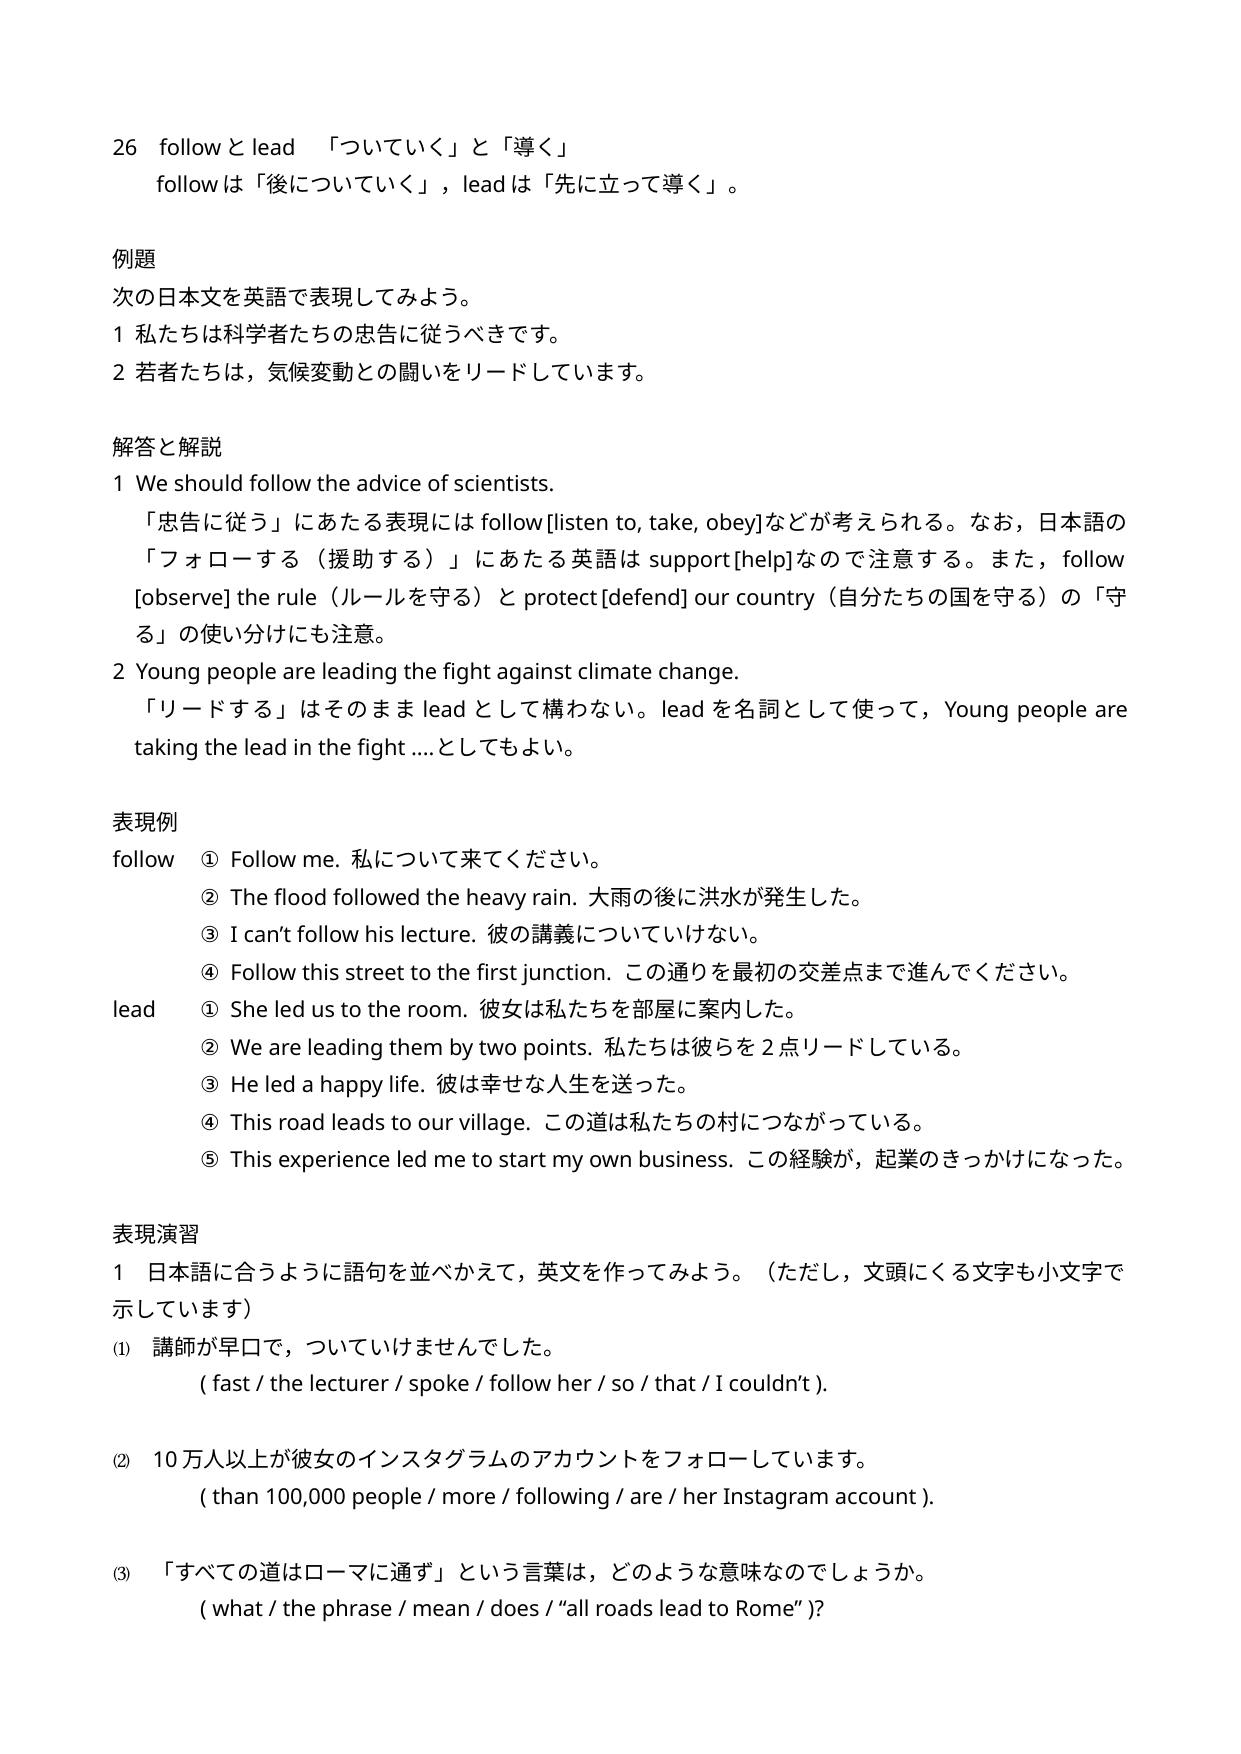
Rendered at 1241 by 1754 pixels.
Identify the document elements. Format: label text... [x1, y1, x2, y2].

text 表現演習 [112, 1214, 1128, 1252]
text 表現例 [112, 802, 1128, 839]
text ② We are leading them by two points. 私たちは彼らを2点リードしている。 [112, 1027, 1128, 1064]
text ⑤ This experience led me to start my own business. この経験が，起業のきっかけになった。 [112, 1139, 1128, 1177]
text lead ① She led us to the room. 彼女は私たちを部屋に案内した。 [112, 989, 1128, 1027]
text ⑶ 「すべての道はローマに通ず」という言葉は，どのような意味なのでしょうか。 [112, 1552, 1128, 1589]
text 解答と解説 [112, 427, 1128, 464]
text ( what / the phrase / mean / does / “all roads lead to Rome” )? [112, 1589, 1128, 1627]
text 1 日本語に合うように語句を並べかえて，英文を作ってみよう。（ただし，文頭にくる文字も小文字で示しています） [112, 1252, 1128, 1327]
text 2 若者たちは，気候変動との闘いをリードしています。 [112, 352, 1128, 389]
text ( than 100,000 people / more / following / are / her Instagram account ). [112, 1477, 1128, 1514]
text 次の日本文を英語で表現してみよう。 [112, 277, 1128, 314]
text ③ He led a happy life. 彼は幸せな人生を送った。 [112, 1064, 1128, 1102]
text ③ I can’t follow his lecture. 彼の講義についていけない。 [112, 914, 1128, 952]
text ② The flood followed the heavy rain. 大雨の後に洪水が発生した。 [112, 877, 1128, 914]
text ⑴ 講師が早口で，ついていけませんでした。 [112, 1327, 1128, 1364]
text 例題 [112, 239, 1128, 277]
text 26 followとlead 「ついていく」と「導く」 [112, 127, 1128, 164]
text follow ① Follow me. 私について来てください。 [112, 839, 1128, 877]
text ④ This road leads to our village. この道は私たちの村につながっている。 [112, 1102, 1128, 1139]
text 1 We should follow the advice of scientists. [112, 464, 1128, 502]
text 1 私たちは科学者たちの忠告に従うべきです。 [112, 314, 1128, 352]
text ④ Follow this street to the first junction. この通りを最初の交差点まで進んでください。 [112, 952, 1128, 989]
text 「リードする」はそのままleadとして構わない。leadを名詞として使って，Young people are taking the lead in the fight ....としてもよい。 [134, 689, 1128, 764]
text followは「後についていく」，leadは「先に立って導く」。 [112, 164, 1128, 202]
text 2 Young people are leading the fight against climate change. [112, 652, 1128, 689]
text ⑵ 10万人以上が彼女のインスタグラムのアカウントをフォローしています。 [112, 1439, 1128, 1477]
text 「忠告に従う」にあたる表現にはfollow [listen to, take, obey]などが考えられる。なお，日本語の「フォローする（援助する）」にあたる英語はsupport [help]なので注意する。また，follow [observe] the rule（ルールを守る）とprotect [defend] our country（自分たちの国を守る）の「守る」の使い分けにも注意。 [134, 502, 1128, 652]
text ( fast / the lecturer / spoke / follow her / so / that / I couldn’t ). [112, 1364, 1128, 1402]
